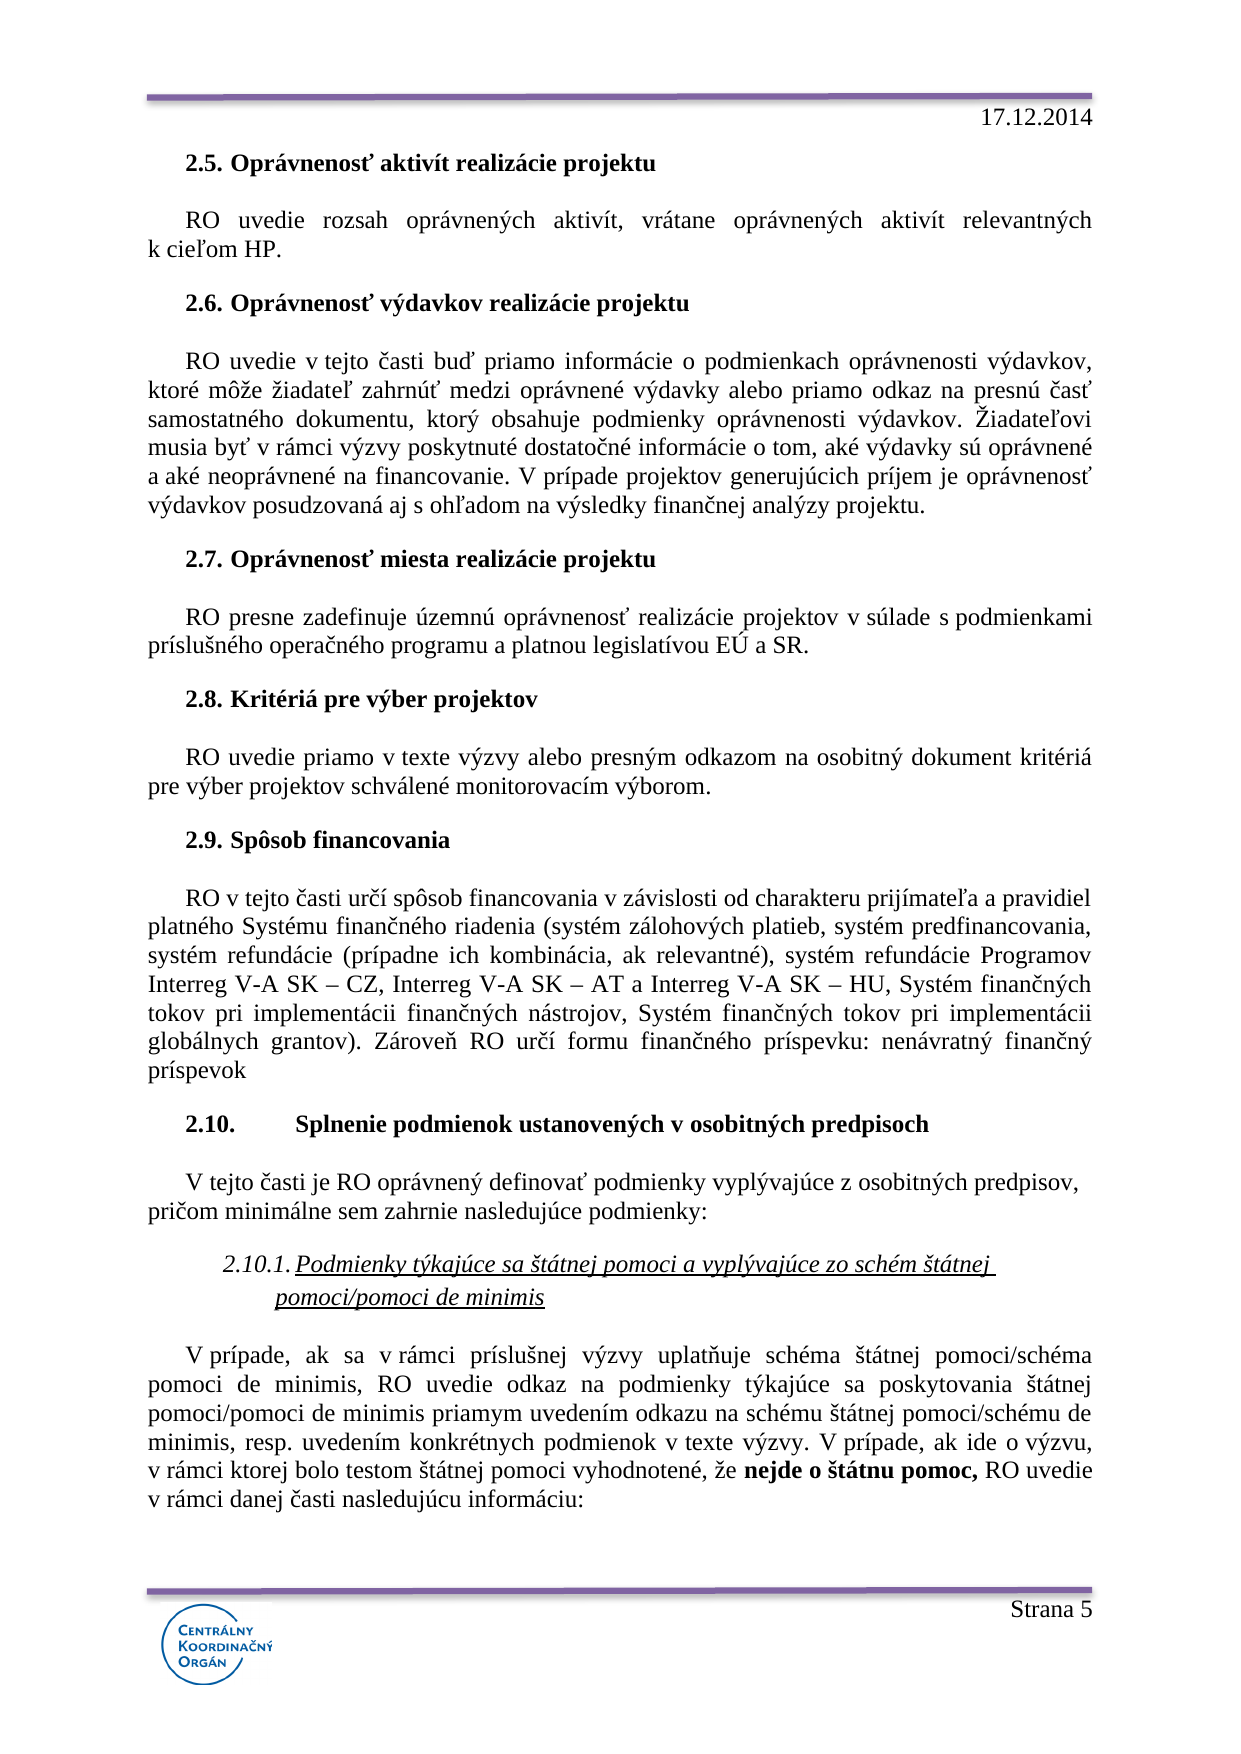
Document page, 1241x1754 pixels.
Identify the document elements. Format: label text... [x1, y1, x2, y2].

list Oprávnenosť miesta realizácie projektu [185, 544, 1093, 572]
text RO v tejto časti určí spôsob financovania v závislosti od charakteru prijímateľa a pravidiel platného Systému finančného riadenia (systém zálohových platieb, systém predfinancovania, systém refundácie (prípadne ich kombinácia, ak relevantné), systém refundácie Programov Interreg V-A SK – CZ, Interreg V-A SK – AT a Interreg V-A SK – HU, Systém finančných tokov pri implementácii finančných nástrojov, Systém finančných tokov pri implementácii globálnych grantov). Zároveň RO určí formu finančného príspevku: nenávratný finančný príspevok [148, 883, 1093, 1084]
text RO uvedie v tejto časti buď priamo informácie o podmienkach oprávnenosti výdavkov, ktoré môže žiadateľ zahrnúť medzi oprávnené výdavky alebo priamo odkaz na presnú časť samostatného dokumentu, ktorý obsahuje podmienky oprávnenosti výdavkov. Žiadateľovi musia byť v rámci výzvy poskytnuté dostatočné informácie o tom, aké výdavky sú oprávnené a aké neoprávnené na financovanie. V prípade projektov generujúcich príjem je oprávnenosť výdavkov posudzovaná aj s ohľadom na výsledky finančnej analýzy projektu. [148, 346, 1093, 519]
text V tejto časti je RO oprávnený definovať podmienky vyplývajúce z osobitných predpisov, pričom minimálne sem zahrnie nasledujúce podmienky: [148, 1167, 1093, 1224]
text V prípade, ak sa v rámci príslušnej výzvy uplatňuje schéma štátnej pomoci/schéma pomoci de minimis, RO uvedie odkaz na podmienky týkajúce sa poskytovania štátnej pomoci/pomoci de minimis priamym uvedením odkazu na schému štátnej pomoci/schému de minimis, resp. uvedením konkrétnych podmienok v texte výzvy. V prípade, ak ide o výzvu, v rámci ktorej bolo testom štátnej pomoci vyhodnotené, že nejde o štátnu pomoc, RO uvedie v rámci danej časti nasledujúcu informáciu: [148, 1341, 1093, 1513]
picture [159, 1602, 272, 1684]
list Spôsob financovania [185, 825, 1093, 853]
text RO presne zadefinuje územnú oprávnenosť realizácie projektov v súlade s podmienkami príslušného operačného programu a platnou legislatívou EÚ a SR. [148, 602, 1093, 659]
list Splnenie podmienok ustanovených v osobitných predpisoch [185, 1109, 1093, 1138]
list Oprávnenosť aktivít realizácie projektu [185, 148, 1093, 176]
text RO uvedie priamo v texte výzvy alebo presným odkazom na osobitný dokument kritériá pre výber projektov schválené monitorovacím výborom. [148, 742, 1093, 800]
list Kritériá pre výber projektov [185, 684, 1093, 713]
text RO uvedie rozsah oprávnených aktivít, vrátane oprávnených aktivít relevantných k cieľom HP. [148, 206, 1093, 263]
list Oprávnenosť výdavkov realizácie projektu [185, 288, 1093, 317]
list Podmienky týkajúce sa štátnej pomoci a vyplývajúce zo schém štátnej pomoci/pomoci de minimis [223, 1249, 1093, 1311]
